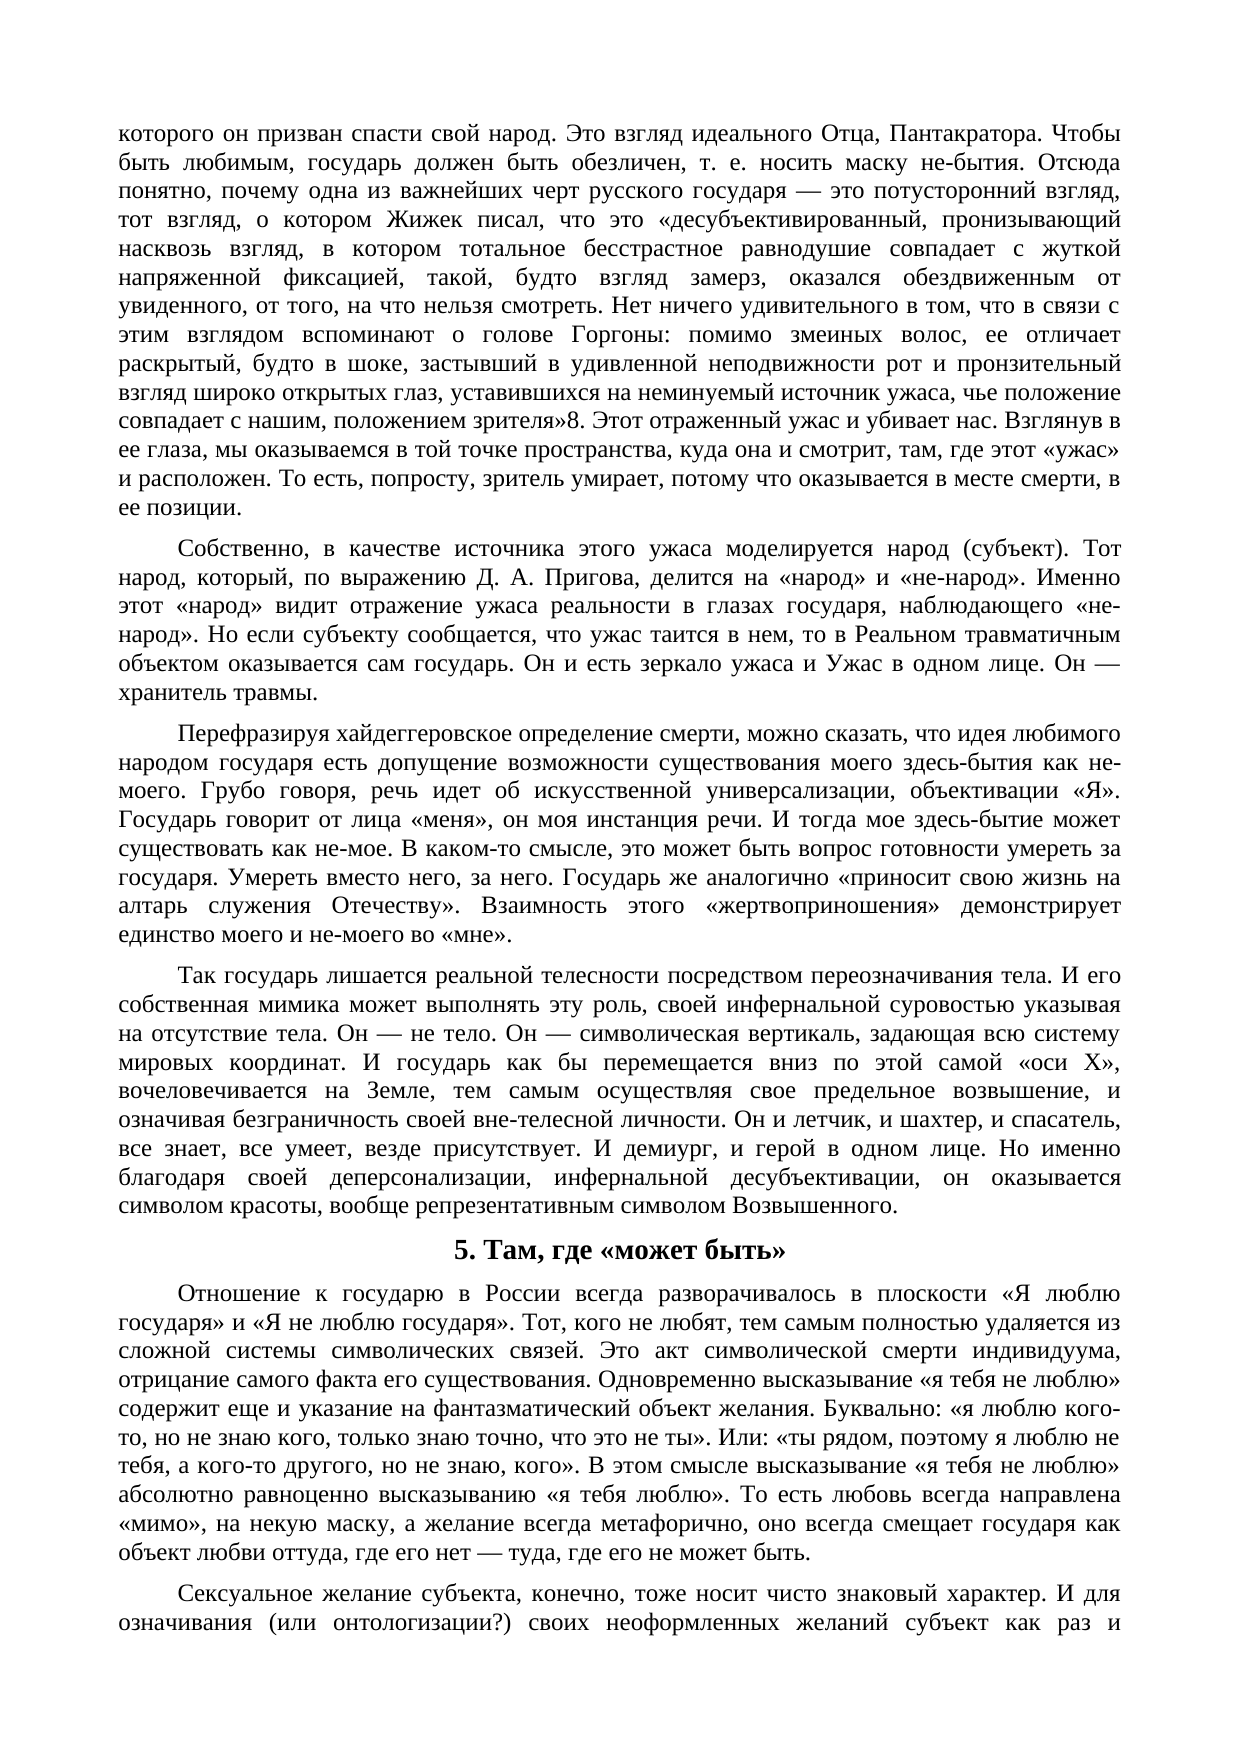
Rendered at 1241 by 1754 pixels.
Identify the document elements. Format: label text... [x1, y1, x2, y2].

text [118, 1578, 1122, 1635]
text Так государь лишается реальной телесности посредством переозначивания тела. И его собственная мимика может выполнять эту роль, своей инфернальной суровостью указывая на отсутствие тела. Он — не тело. Он — символическая вертикаль, задающая всю систему мировых координат. И государь как бы перемещается вниз по этой самой «оси Х», вочеловечивается на Земле, тем самым осуществляя свое предельное возвышение, и означивая безграничность своей вне-телесной личности. Он и летчик, и шахтер, и спасатель, все знает, все умеет, везде присутствует. И демиург, и герой в одном лице. Но именно благодаря своей деперсонализации, инфернальной десубъективации, он оказывается символом красоты, вообще репрезентативным символом Возвышенного. [118, 961, 1122, 1219]
text 5. Там, где «может быть» [118, 1232, 1122, 1265]
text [118, 118, 1122, 521]
text Перефразируя хайдеггеровское определение смерти, можно сказать, что идея любимого народом государя есть допущение возможности существования моего здесь-бытия как не-моего. Грубо говоря, речь идет об искусственной универсализации, объективации «Я». Государь говорит от лица «меня», он моя инстанция речи. И тогда мое здесь-бытие может существовать как не-мое. В каком-то смысле, это может быть вопрос готовности умереть за государя. Умереть вместо него, за него. Государь же аналогично «приносит свою жизнь на алтарь служения Отечеству». Взаимность этого «жертвоприношения» демонстрирует единство моего и не-моего во «мне». [118, 718, 1122, 948]
text Собственно, в качестве источника этого ужаса моделируется народ (субъект). Тот народ, который, по выражению Д. А. Пригова, делится на «народ» и «не-народ». Именно этот «народ» видит отражение ужаса реальности в глазах государя, наблюдающего «не-народ». Но если субъекту сообщается, что ужас таится в нем, то в Реальном травматичным объектом оказывается сам государь. Он и есть зеркало ужаса и Ужас в одном лице. Он — хранитель травмы. [118, 533, 1122, 706]
text Отношение к государю в России всегда разворачивалось в плоскости «Я люблю государя» и «Я не люблю государя». Тот, кого не любят, тем самым полностью удаляется из сложной системы символических связей. Это акт символической смерти индивидуума, отрицание самого факта его существования. Одновременно высказывание «я тебя не люблю» содержит еще и указание на фантазматический объект желания. Буквально: «я люблю кого-то, но не знаю кого, только знаю точно, что это не ты». Или: «ты рядом, поэтому я люблю не тебя, а кого-то другого, но не знаю, кого». В этом смысле высказывание «я тебя не люблю» абсолютно равноценно высказыванию «я тебя люблю». То есть любовь всегда направлена «мимо», на некую маску, а желание всегда метафорично, оно всегда смещает государя как объект любви оттуда, где его нет — туда, где его не может быть. [118, 1278, 1122, 1565]
